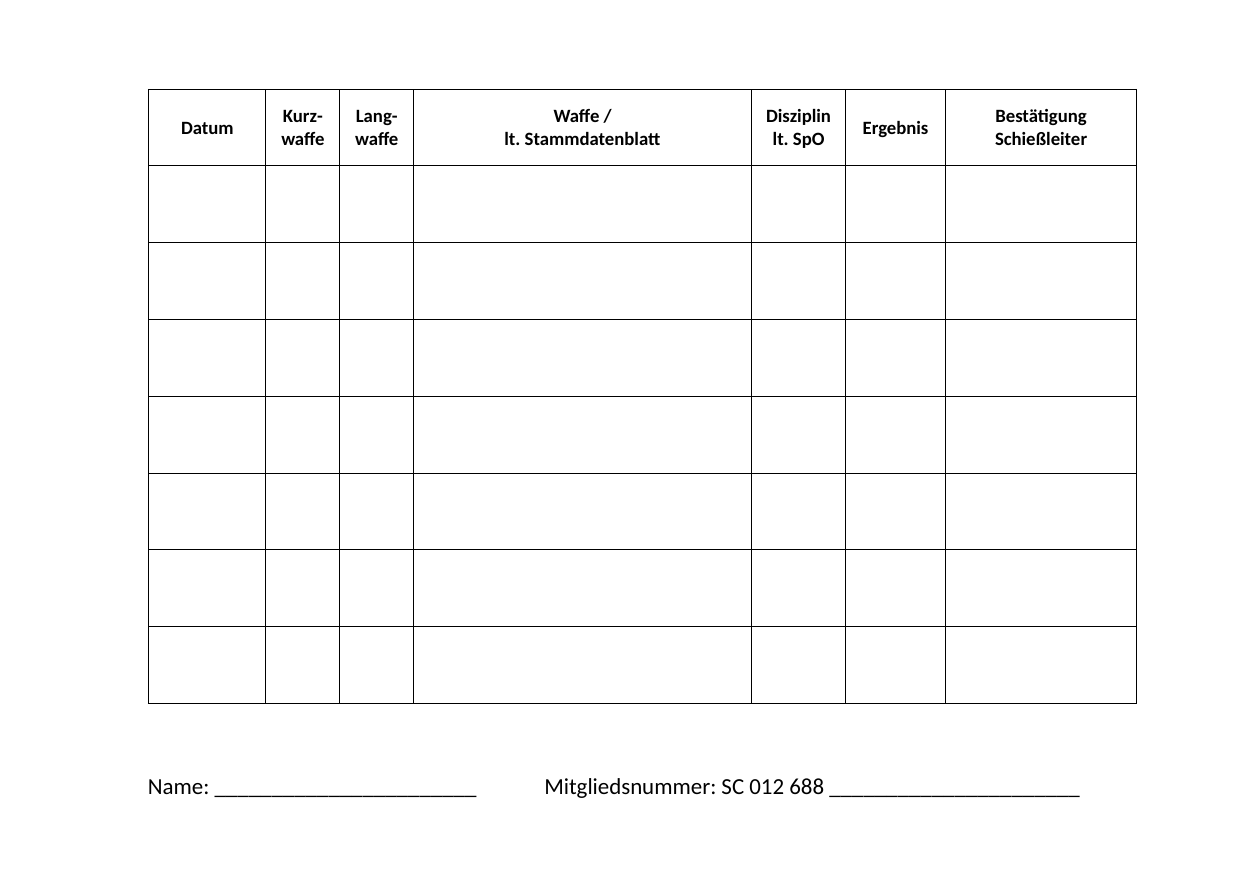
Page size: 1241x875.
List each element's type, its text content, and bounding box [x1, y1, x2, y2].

table_cell [414, 397, 751, 472]
table_cell [414, 627, 751, 703]
table_cell [266, 550, 339, 626]
table_cell [752, 166, 845, 242]
table_cell [340, 550, 413, 626]
table_cell Ergebnis [846, 90, 945, 165]
table_cell [340, 397, 413, 472]
table_cell [846, 243, 945, 319]
table_cell Datum [149, 90, 265, 165]
table_cell [752, 474, 845, 549]
table_cell [752, 397, 845, 472]
table_cell [846, 166, 945, 242]
table_cell [414, 550, 751, 626]
table_cell [752, 243, 845, 319]
table_cell [946, 243, 1136, 319]
table_cell [149, 550, 265, 626]
table_cell Waffe / lt. Stammdatenblatt [414, 90, 751, 165]
table_cell [414, 166, 751, 242]
table_cell [946, 166, 1136, 242]
table_cell [414, 320, 751, 396]
table_cell Kurz-waffe [266, 90, 339, 165]
table_cell [340, 474, 413, 549]
table_cell [340, 243, 413, 319]
table_cell [846, 474, 945, 549]
table_cell Lang-waffe [340, 90, 413, 165]
table_cell [414, 474, 751, 549]
table_cell [846, 550, 945, 626]
table_cell Disziplin lt. SpO [752, 90, 845, 165]
table_cell [846, 627, 945, 703]
table_cell [946, 550, 1136, 626]
table_cell [340, 320, 413, 396]
table_cell [149, 627, 265, 703]
table_cell [946, 320, 1136, 396]
table_cell [149, 166, 265, 242]
table_cell [266, 320, 339, 396]
table_cell [149, 243, 265, 319]
table_cell Bestätigung Schießleiter [946, 90, 1136, 165]
table_cell [266, 166, 339, 242]
table_cell [846, 397, 945, 472]
table_cell [149, 474, 265, 549]
table_cell [266, 627, 339, 703]
table_cell [752, 627, 845, 703]
table_cell [414, 243, 751, 319]
table_cell [149, 320, 265, 396]
table_cell [340, 166, 413, 242]
table_cell [266, 243, 339, 319]
table_cell [266, 474, 339, 549]
table_cell [752, 320, 845, 396]
table_cell [340, 627, 413, 703]
table_cell [946, 397, 1136, 472]
table_cell [946, 627, 1136, 703]
table_cell [846, 320, 945, 396]
table_cell [946, 474, 1136, 549]
table_cell [752, 550, 845, 626]
table_cell [266, 397, 339, 472]
table_cell [149, 397, 265, 472]
